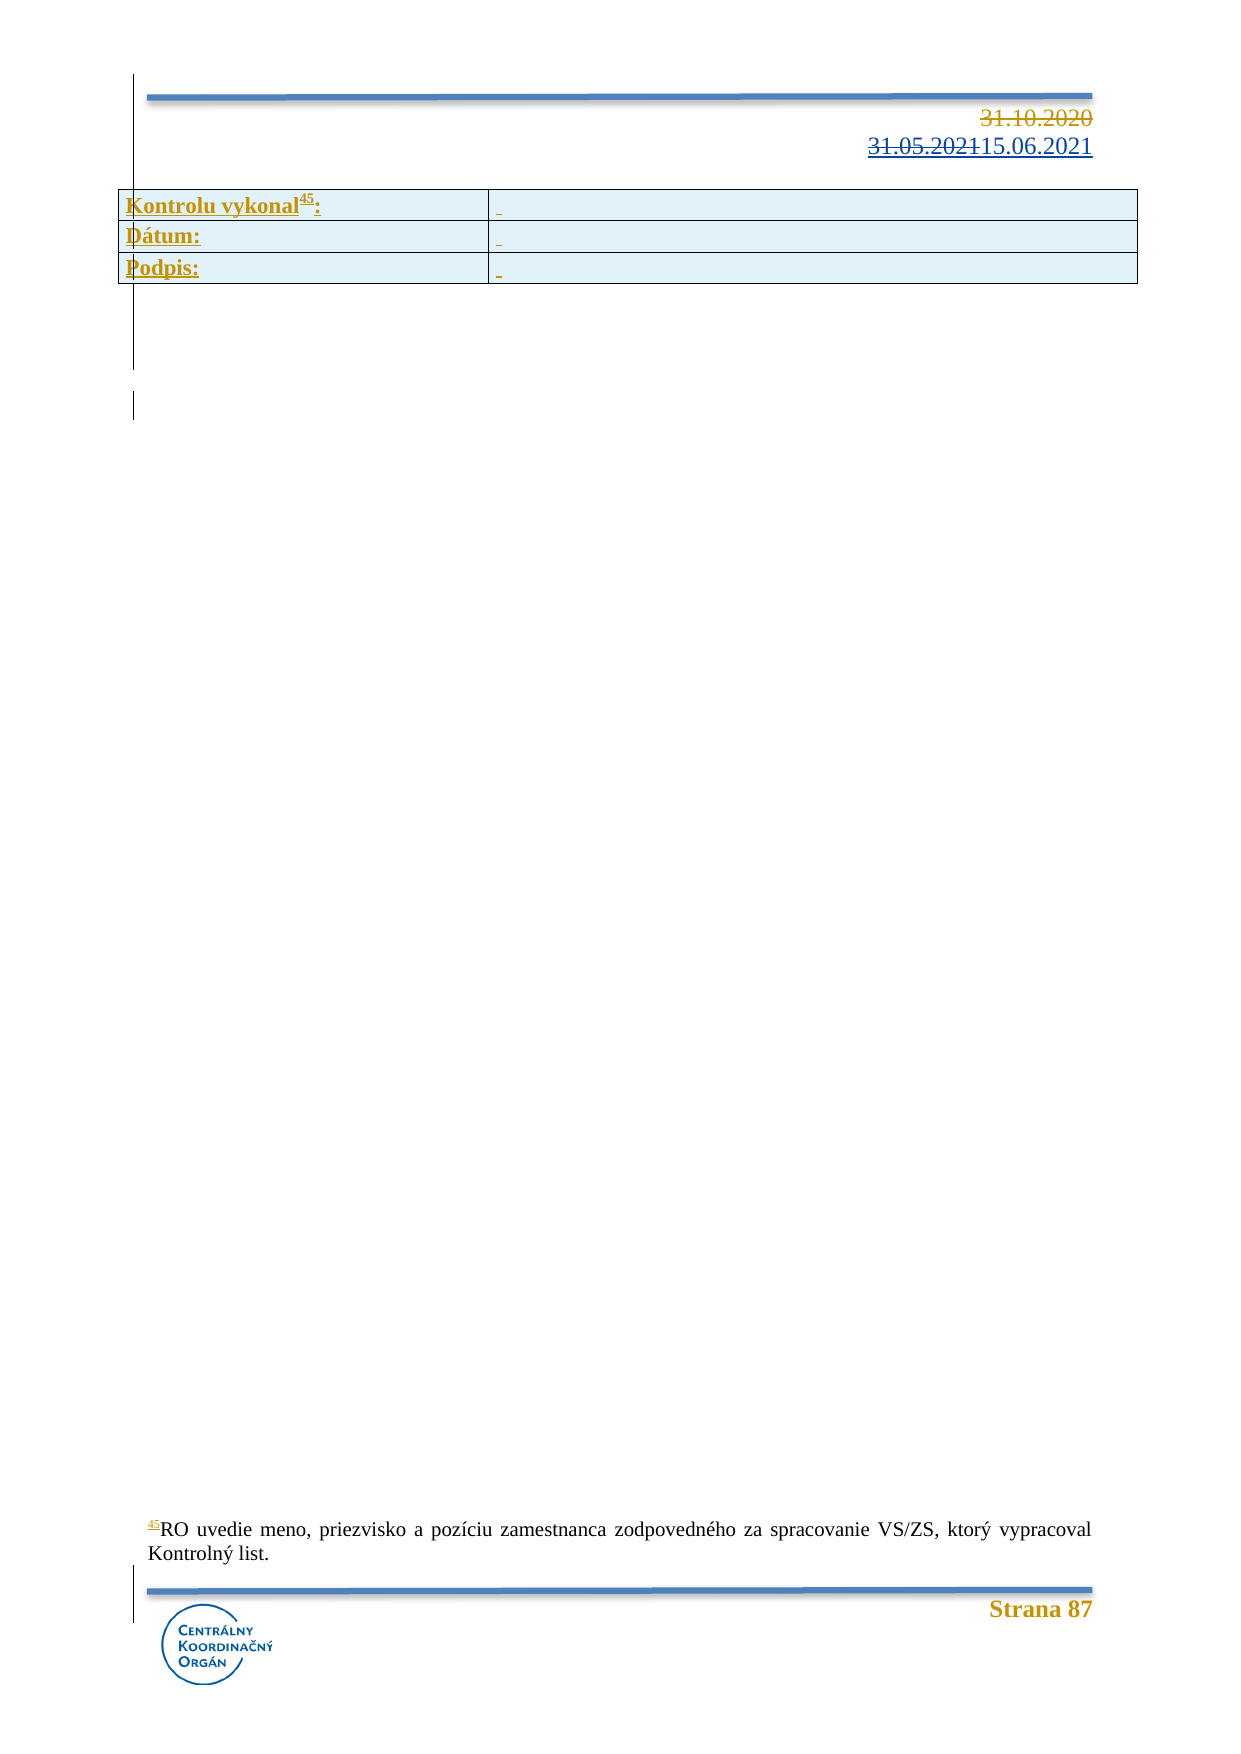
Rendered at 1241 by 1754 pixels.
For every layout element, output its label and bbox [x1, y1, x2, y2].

picture [159, 1602, 272, 1684]
